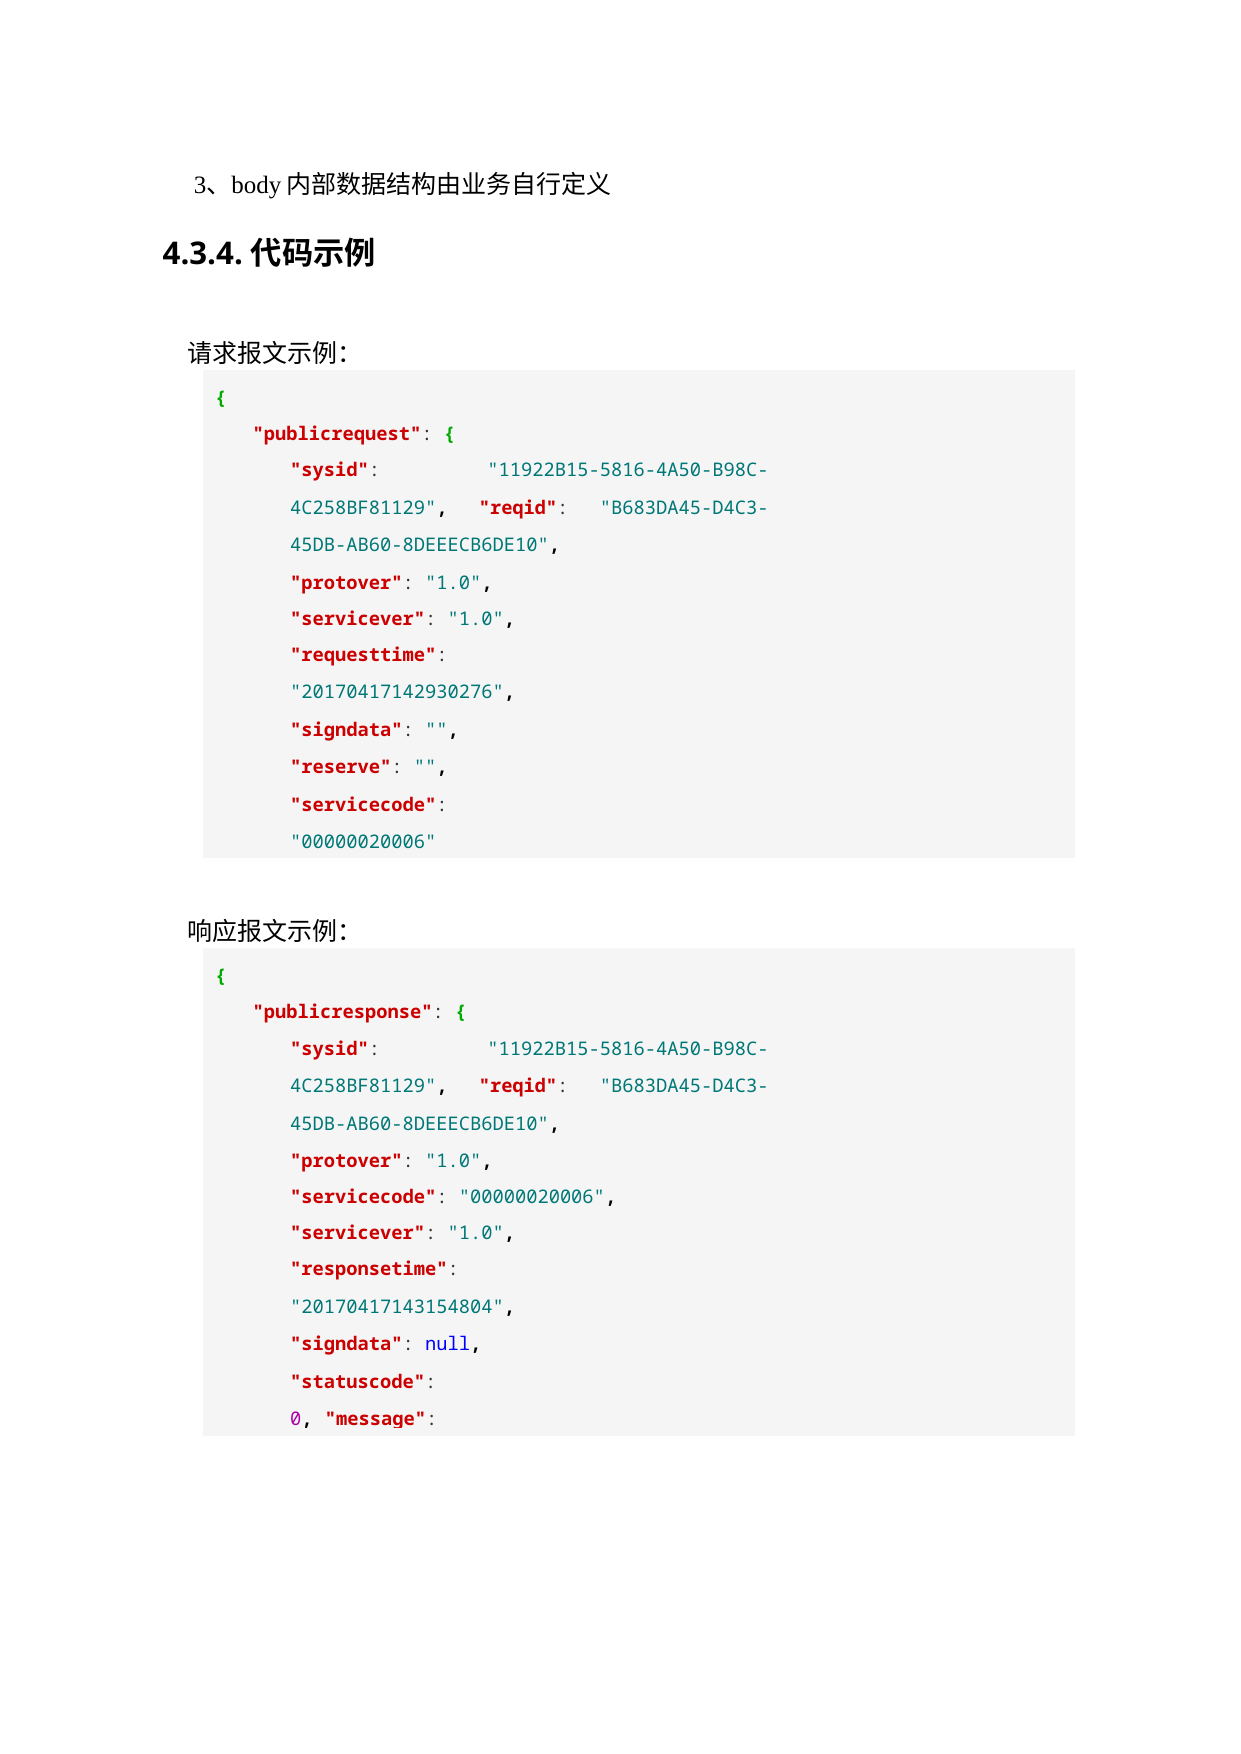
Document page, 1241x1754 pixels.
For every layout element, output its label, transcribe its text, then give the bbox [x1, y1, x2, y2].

subtitle 代码示例 [162, 228, 1159, 273]
text 3、body内部数据结构由业务自行定义 [187, 164, 1159, 201]
text 响应报文示例： [162, 912, 1159, 948]
text 请求报文示例： [162, 333, 1159, 370]
